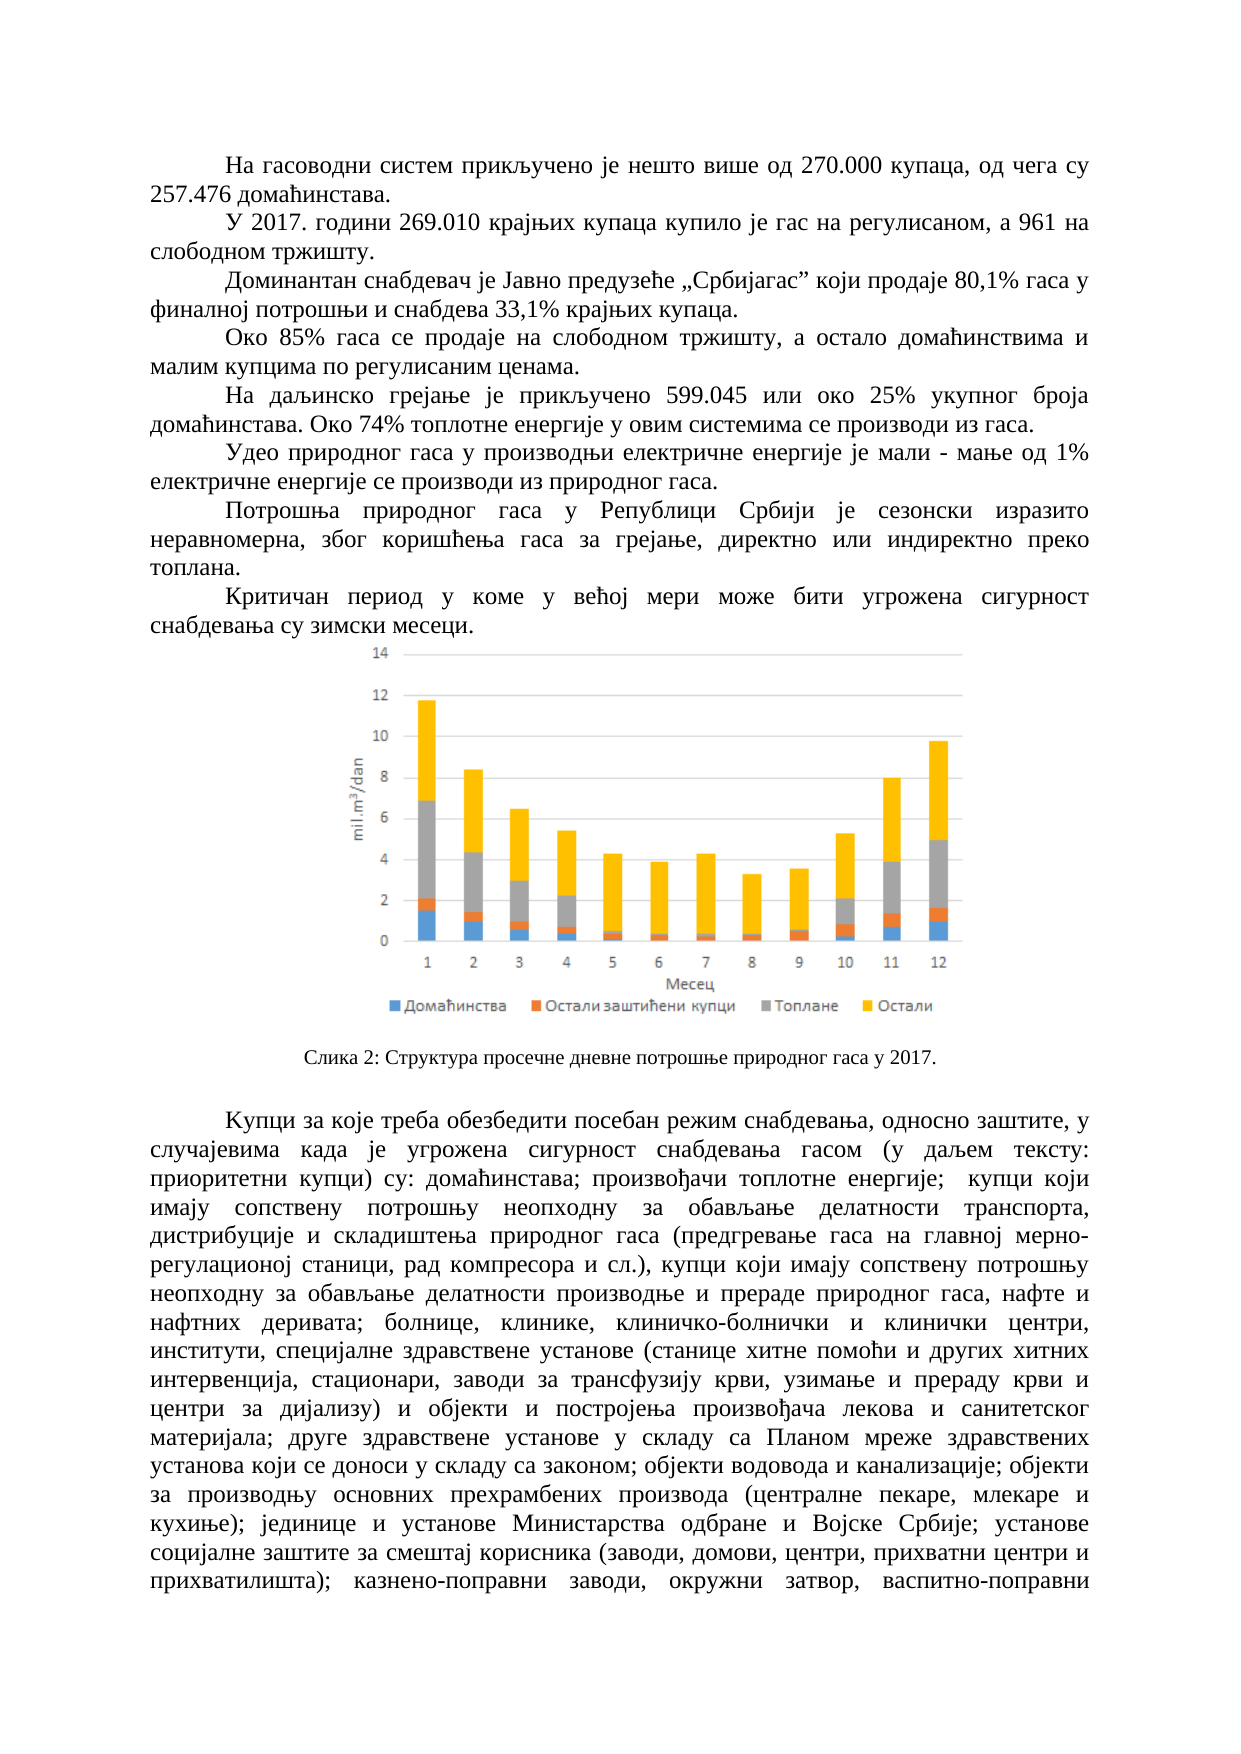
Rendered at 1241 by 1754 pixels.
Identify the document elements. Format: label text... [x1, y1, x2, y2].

text У 2017. години 269.010 крајњих купаца купило је гас на регулисаном, а 961 на слободном тржишту. [150, 207, 1090, 265]
text Слика 2: Структура просечне дневне потрошње природног гаса у 2017. [150, 1045, 1090, 1069]
text Удео природног гаса у производњи електричне енергије је мали - мање од 1% електричне енергије се производи из природног гаса. [150, 437, 1090, 495]
text Доминантан снабдевач је Јавно предузеће „Србијагас” који продаје 80,1% гаса у финалној потрошњи и снабдева 33,1% крајњих купаца. [150, 265, 1090, 322]
text На гасоводни систем прикључено је нешто више од 270.000 купаца, од чега су 257.476 домаћинстава. [150, 150, 1090, 207]
text Критичан период у коме у већој мери може бити угрожена сигурност снабдевања су зимски месеци. [150, 581, 1090, 639]
text На даљинско грејање је прикључено 599.045 или око 25% укупног броја домаћинстава. Око 74% топлотне енергије у овим системима се производи из гаса. [150, 380, 1090, 437]
text Потрошња природног гаса у Републици Србији је сезонски изразито неравномерна, због коришћења гаса за грејање, директно или индиректно преко топлана. [150, 495, 1090, 581]
picture [333, 638, 982, 1033]
text Око 85% гаса се продаје на слободном тржишту, а остало домаћинствима и малим купцима по регулисаним ценама. [150, 322, 1090, 380]
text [150, 1106, 1090, 1594]
